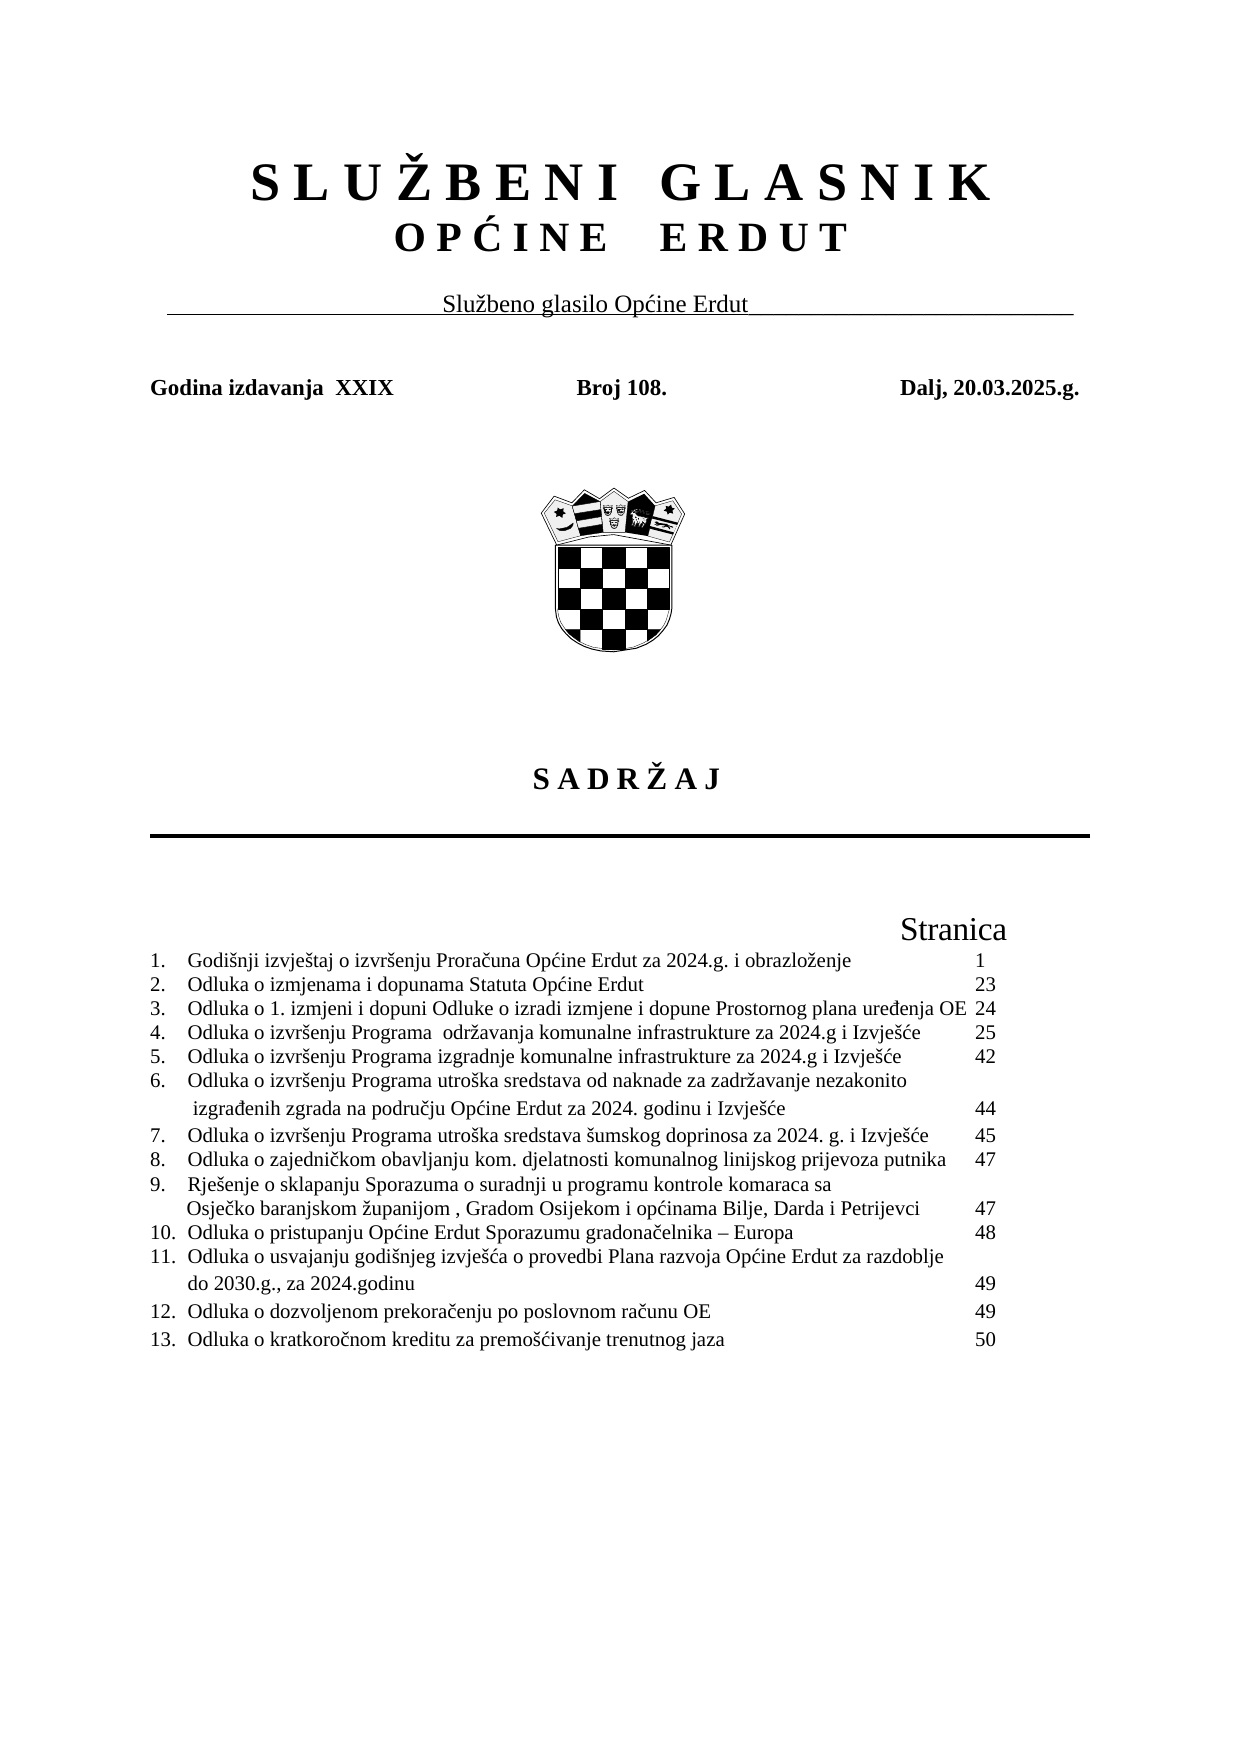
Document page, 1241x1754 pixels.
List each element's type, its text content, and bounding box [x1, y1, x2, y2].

list Odluka o zajedničkom obavljanju kom. djelatnosti komunalnog linijskog prijevoza putnika 47 [150, 1147, 1090, 1171]
list Odluka o izvršenju Programa utroška sredstava šumskog doprinosa za 2024. g. i Izvješće 45 [150, 1123, 1090, 1147]
list Rješenje o sklapanju Sporazuma o suradnji u programu kontrole komaraca sa [150, 1171, 1090, 1196]
list Odluka o izvršenju Programa utroška sredstava od naknade za zadržavanje nezakonito [150, 1068, 1090, 1092]
text Službeno glasilo Općine Erdut__________________________ [150, 289, 1090, 318]
text S L U Ž B E N I G L A S N I K [150, 150, 1090, 212]
text S A D R Ž A J [150, 761, 1090, 796]
list Odluka o 1. izmjeni i dopuni Odluke o izradi izmjene i dopune Prostornog plana uređenja OE 24 [150, 996, 1090, 1020]
list Odluka o izmjenama i dopunama Statuta Općine Erdut 23 [150, 972, 1090, 996]
list Odluka o izvršenju Programa izgradnje komunalne infrastrukture za 2024.g i Izvješće 42 [150, 1044, 1090, 1068]
text Osječko baranjskom županijom , Gradom Osijekom i općinama Bilje, Darda i Petrijevci 47 [150, 1196, 1090, 1219]
list izgrađenih zgrada na području Općine Erdut za 2024. godinu i Izvješće 44 [187, 1096, 1090, 1120]
list Odluka o kratkoročnom kreditu za premošćivanje trenutnog jaza 50 [150, 1326, 1090, 1351]
list Odluka o dozvoljenom prekoračenju po poslovnom računu OE 49 [150, 1299, 1090, 1323]
list Odluka o pristupanju Općine Erdut Sporazumu gradonačelnika – Europa 48 [150, 1219, 1090, 1244]
text Godina izdavanja XXIX Broj 108. Dalj, 20.03.2025.g. [150, 374, 1090, 401]
list Odluka o izvršenju Programa održavanja komunalne infrastrukture za 2024.g i Izvješće 25 [150, 1020, 1090, 1044]
list do 2030.g., za 2024.godinu 49 [187, 1271, 1090, 1295]
text O P Ć I N E E R D U T [150, 212, 1090, 260]
text Stranica [150, 909, 1090, 948]
list Odluka o usvajanju godišnjeg izvješća o provedbi Plana razvoja Općine Erdut za razdoblje [150, 1244, 1090, 1268]
list Godišnji izvještaj o izvršenju Proračuna Općine Erdut za 2024.g. i obrazloženje 1 [150, 948, 1090, 972]
